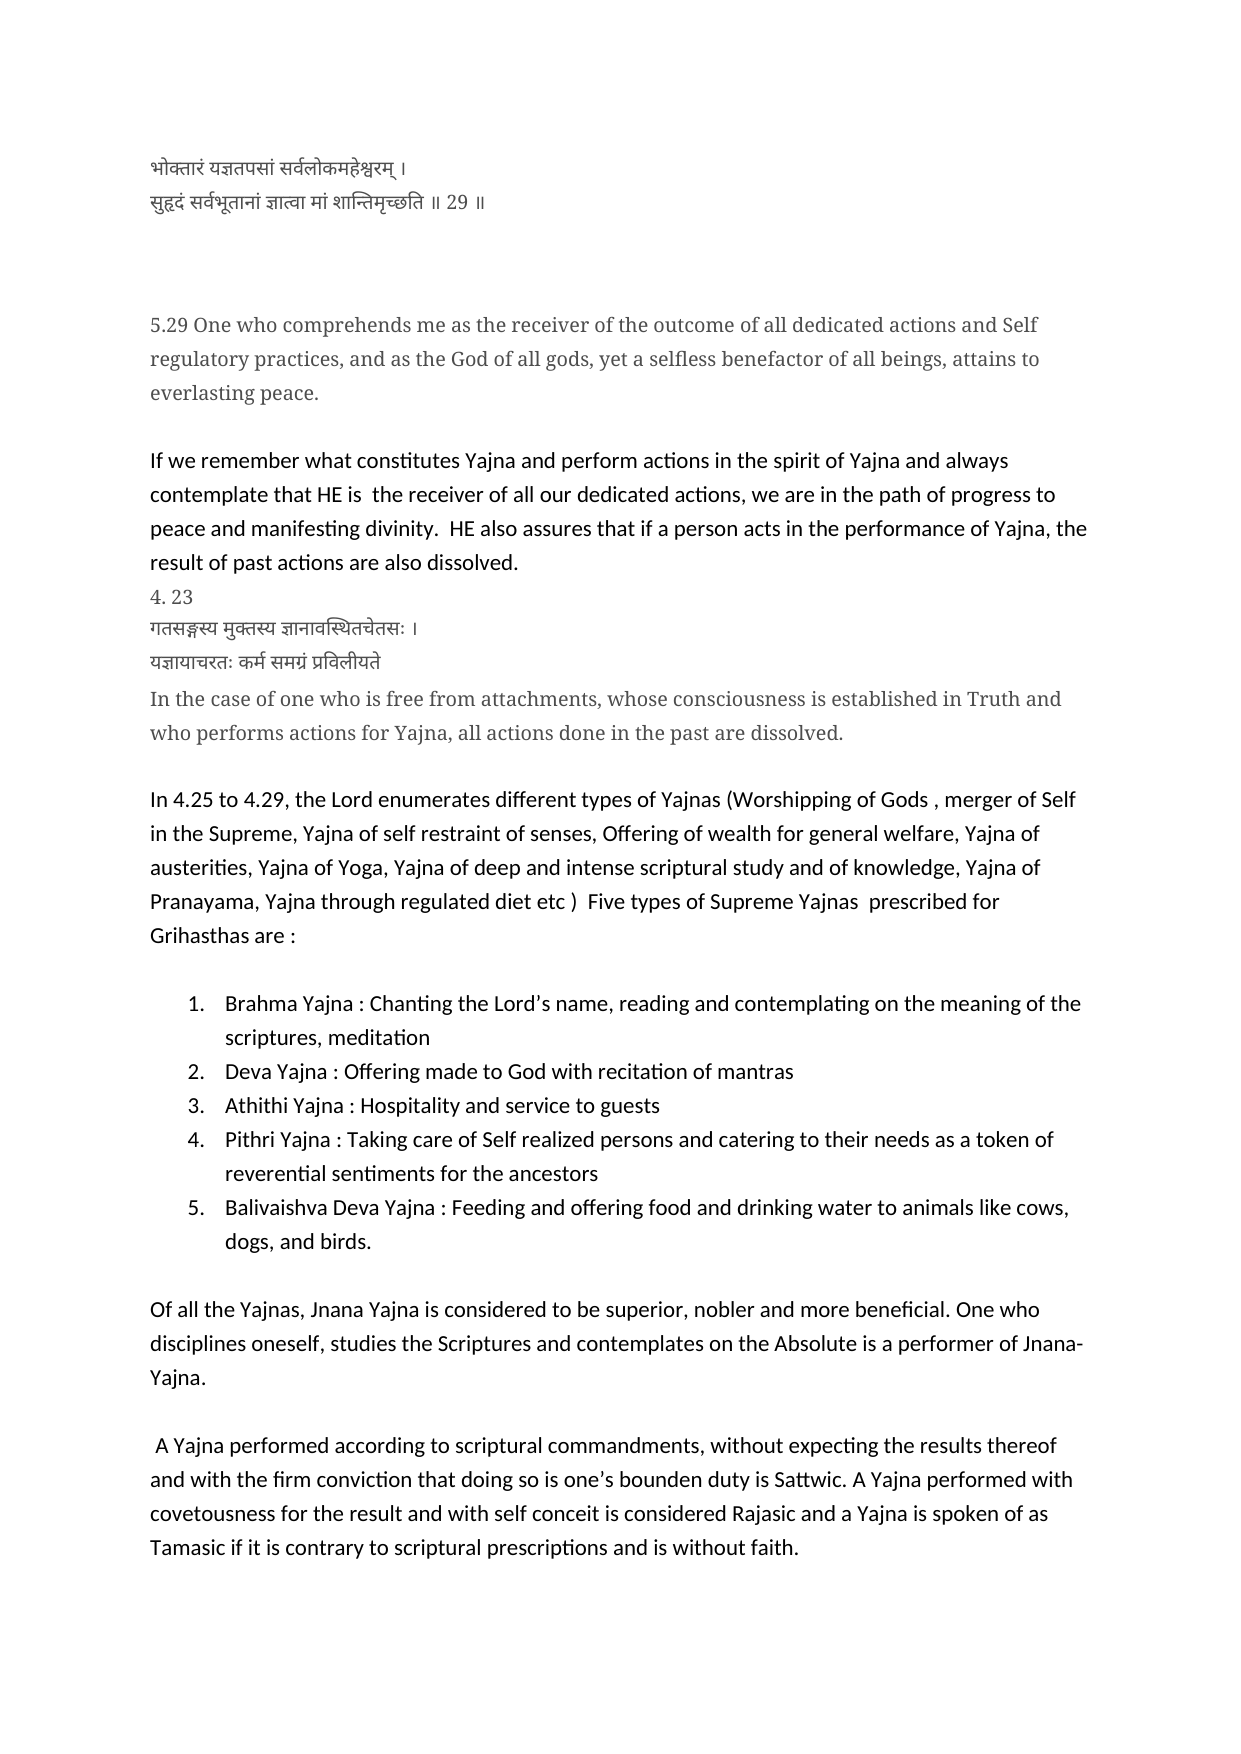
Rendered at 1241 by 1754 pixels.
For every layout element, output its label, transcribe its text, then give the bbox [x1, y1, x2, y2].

text Of all the Yajnas, Jnana Yajna is considered to be superior, nobler and more beneficial. One who disciplines oneself, studies the Scriptures and contemplates on the Absolute is a performer of Jnana-Yajna. [150, 1289, 1090, 1391]
text A Yajna performed according to scriptural commandments, without expecting the results thereof and with the firm conviction that doing so is one’s bounden duty is Sattwic. A Yajna performed with covetousness for the result and with self conceit is considered Rajasic and a Yajna is spoken of as Tamasic if it is contrary to scriptural prescriptions and is without faith. [150, 1425, 1090, 1561]
text 5.29 One who comprehends me as the receiver of the outcome of all dedicated actions and Self regulatory practices, and as the God of all gods, yet a selfless benefactor of all beings, attains to everlasting peace. [150, 304, 1090, 406]
list Deva Yajna : Offering made to God with recitation of mantras [187, 1051, 1090, 1085]
text In 4.25 to 4.29, the Lord enumerates different types of Yajnas (Worshipping of Gods , merger of Self in the Supreme, Yajna of self restraint of senses, Offering of wealth for general welfare, Yajna of austerities, Yajna of Yoga, Yajna of deep and intense scriptural study and of knowledge, Yajna of Pranayama, Yajna through regulated diet etc ) Five types of Supreme Yajnas prescribed for Grihasthas are : [150, 780, 1090, 949]
list Brahma Yajna : Chanting the Lord’s name, reading and contemplating on the meaning of the scriptures, meditation [187, 983, 1090, 1051]
text If we remember what constitutes Yajna and perform actions in the spirit of Yajna and always contemplate that HE is the receiver of all our dedicated actions, we are in the path of progress to peace and manifesting divinity. HE also assures that if a person acts in the performance of Yajna, the result of past actions are also dissolved. [150, 440, 1090, 576]
list Athithi Yajna : Hospitality and service to guests [187, 1085, 1090, 1119]
text गतसङ्गस्य मुक्तस्य ज्ञानावस्थितचेतसः । यज्ञायाचरतः कर्म समग्रं प्रविलीयते [150, 610, 1090, 678]
list Balivaishva Deva Yajna : Feeding and offering food and drinking water to animals like cows, dogs, and birds. [187, 1187, 1090, 1255]
text In the case of one who is free from attachments, whose consciousness is established in Truth and who performs actions for Yajna, all actions done in the past are dissolved. [150, 678, 1090, 746]
list Pithri Yajna : Taking care of Self realized persons and catering to their needs as a token of reverential sentiments for the ancestors [187, 1119, 1090, 1187]
text भोक्तारं यज्ञतपसां सर्वलोकमहेश्वरम् । सुहृदं सर्वभूतानां ज्ञात्वा मां शान्तिमृच्छति ॥ 29 ॥ [150, 150, 1090, 218]
text 4. 23 [150, 576, 1090, 610]
